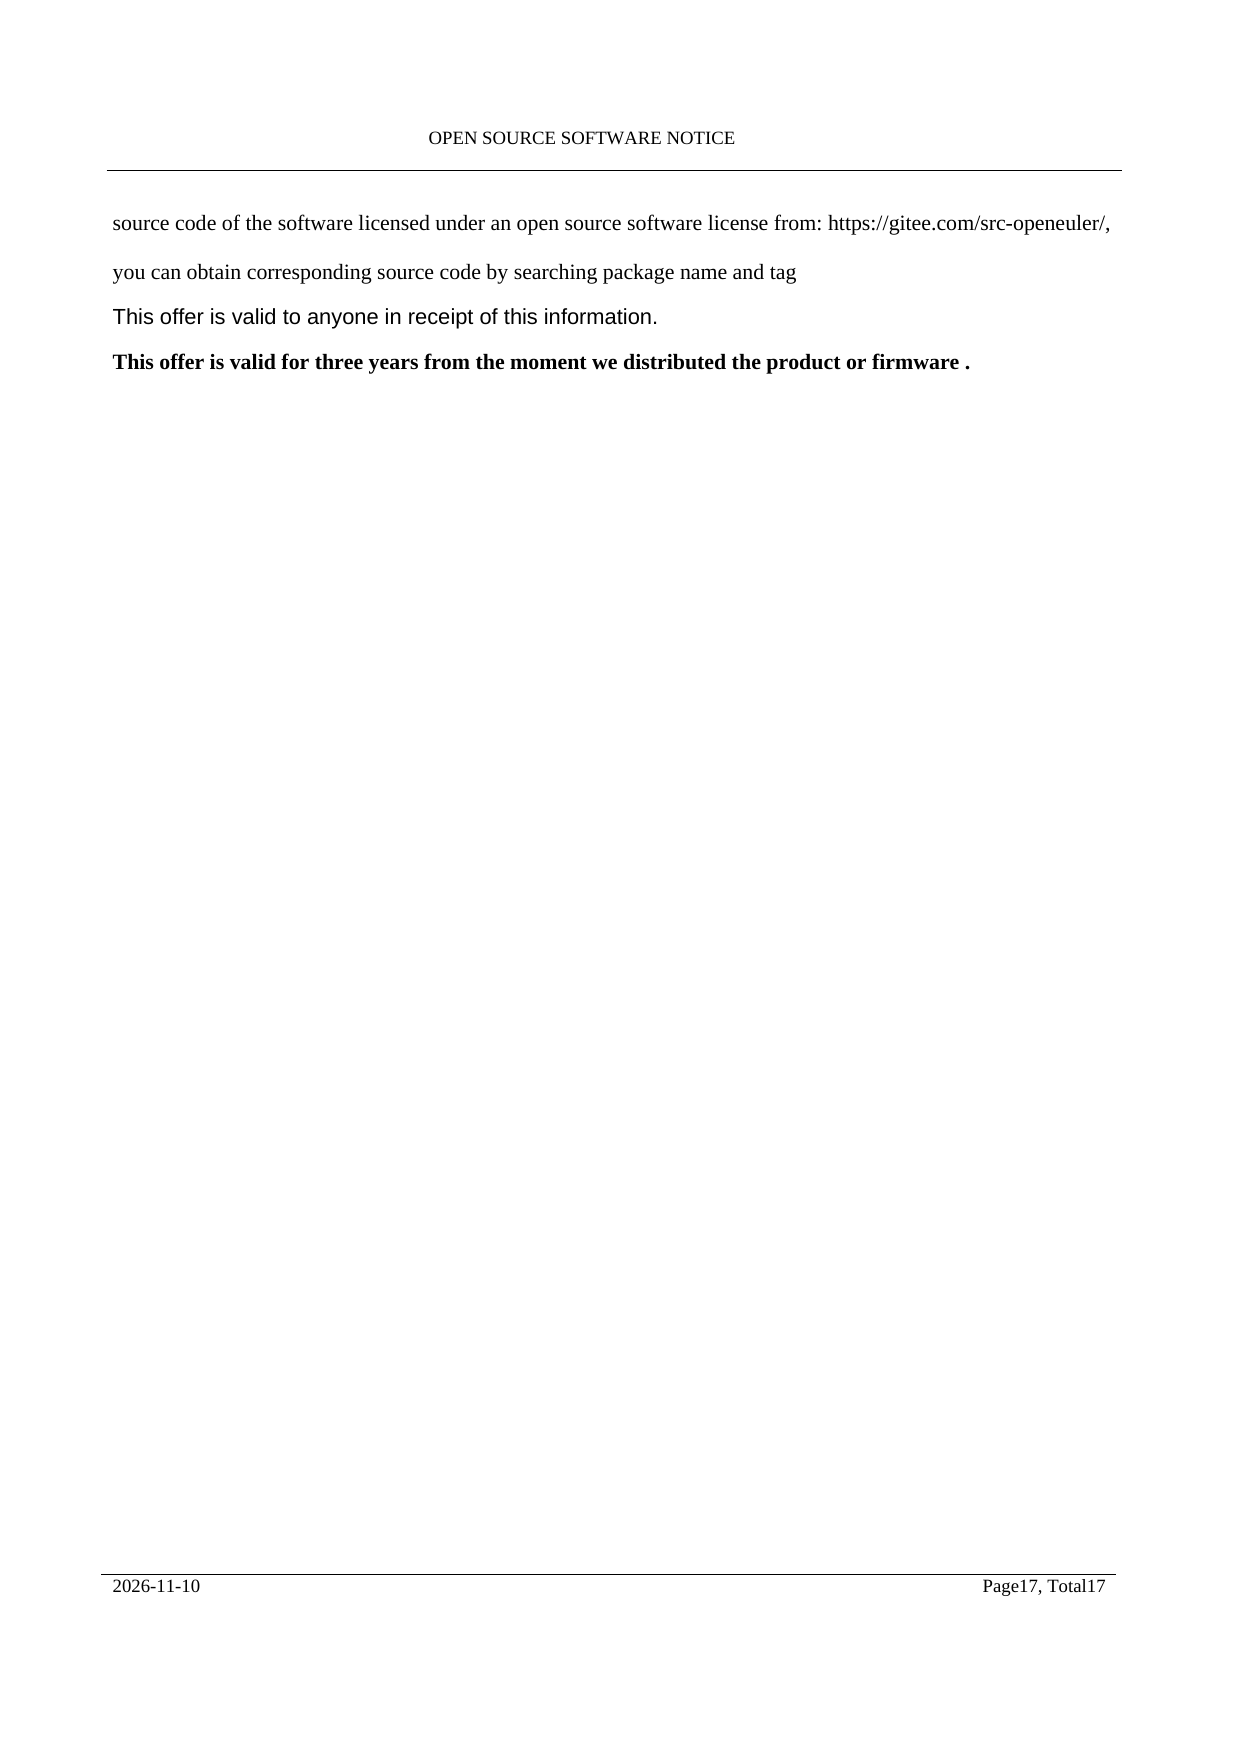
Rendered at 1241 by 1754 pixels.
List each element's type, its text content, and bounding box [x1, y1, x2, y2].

text This offer is valid for three years from the moment we distributed the product or firmware . [112, 345, 1128, 378]
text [112, 206, 1128, 288]
text This offer is valid to anyone in receipt of this information. [112, 300, 1128, 333]
